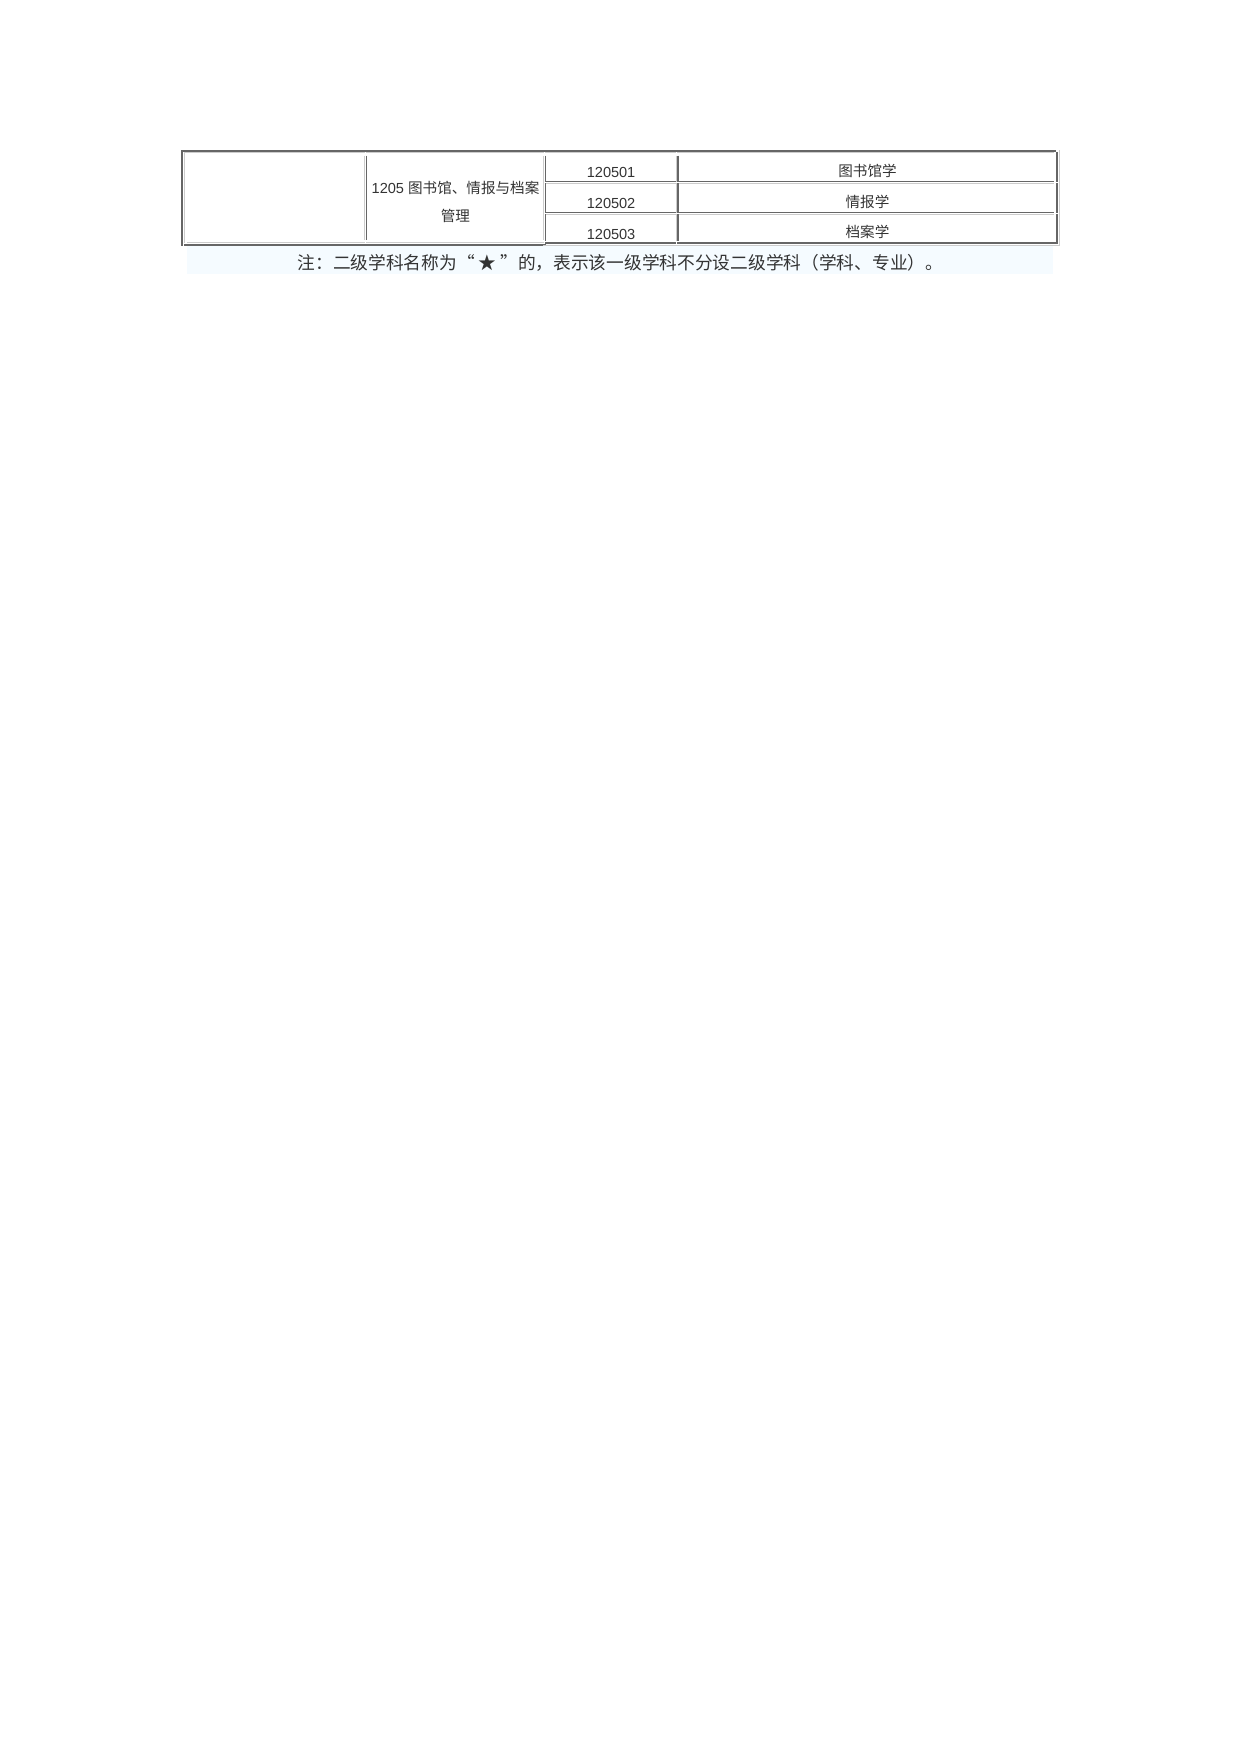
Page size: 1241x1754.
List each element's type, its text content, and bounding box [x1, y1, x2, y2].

table_cell 情报学 [677, 181, 1058, 211]
table_cell 图书馆学 [677, 150, 1058, 181]
table_cell 1205 图书馆、情报与档案管理 [366, 153, 545, 242]
table_cell 120501 [545, 152, 677, 181]
table_cell 120503 [545, 215, 677, 242]
table_cell 120502 [546, 184, 676, 211]
text 注：二级学科名称为“ ★ ”的，表示该一级学科不分设二级学科（学科、专业）。 [187, 246, 1053, 274]
table_cell 档案学 [677, 211, 1057, 242]
